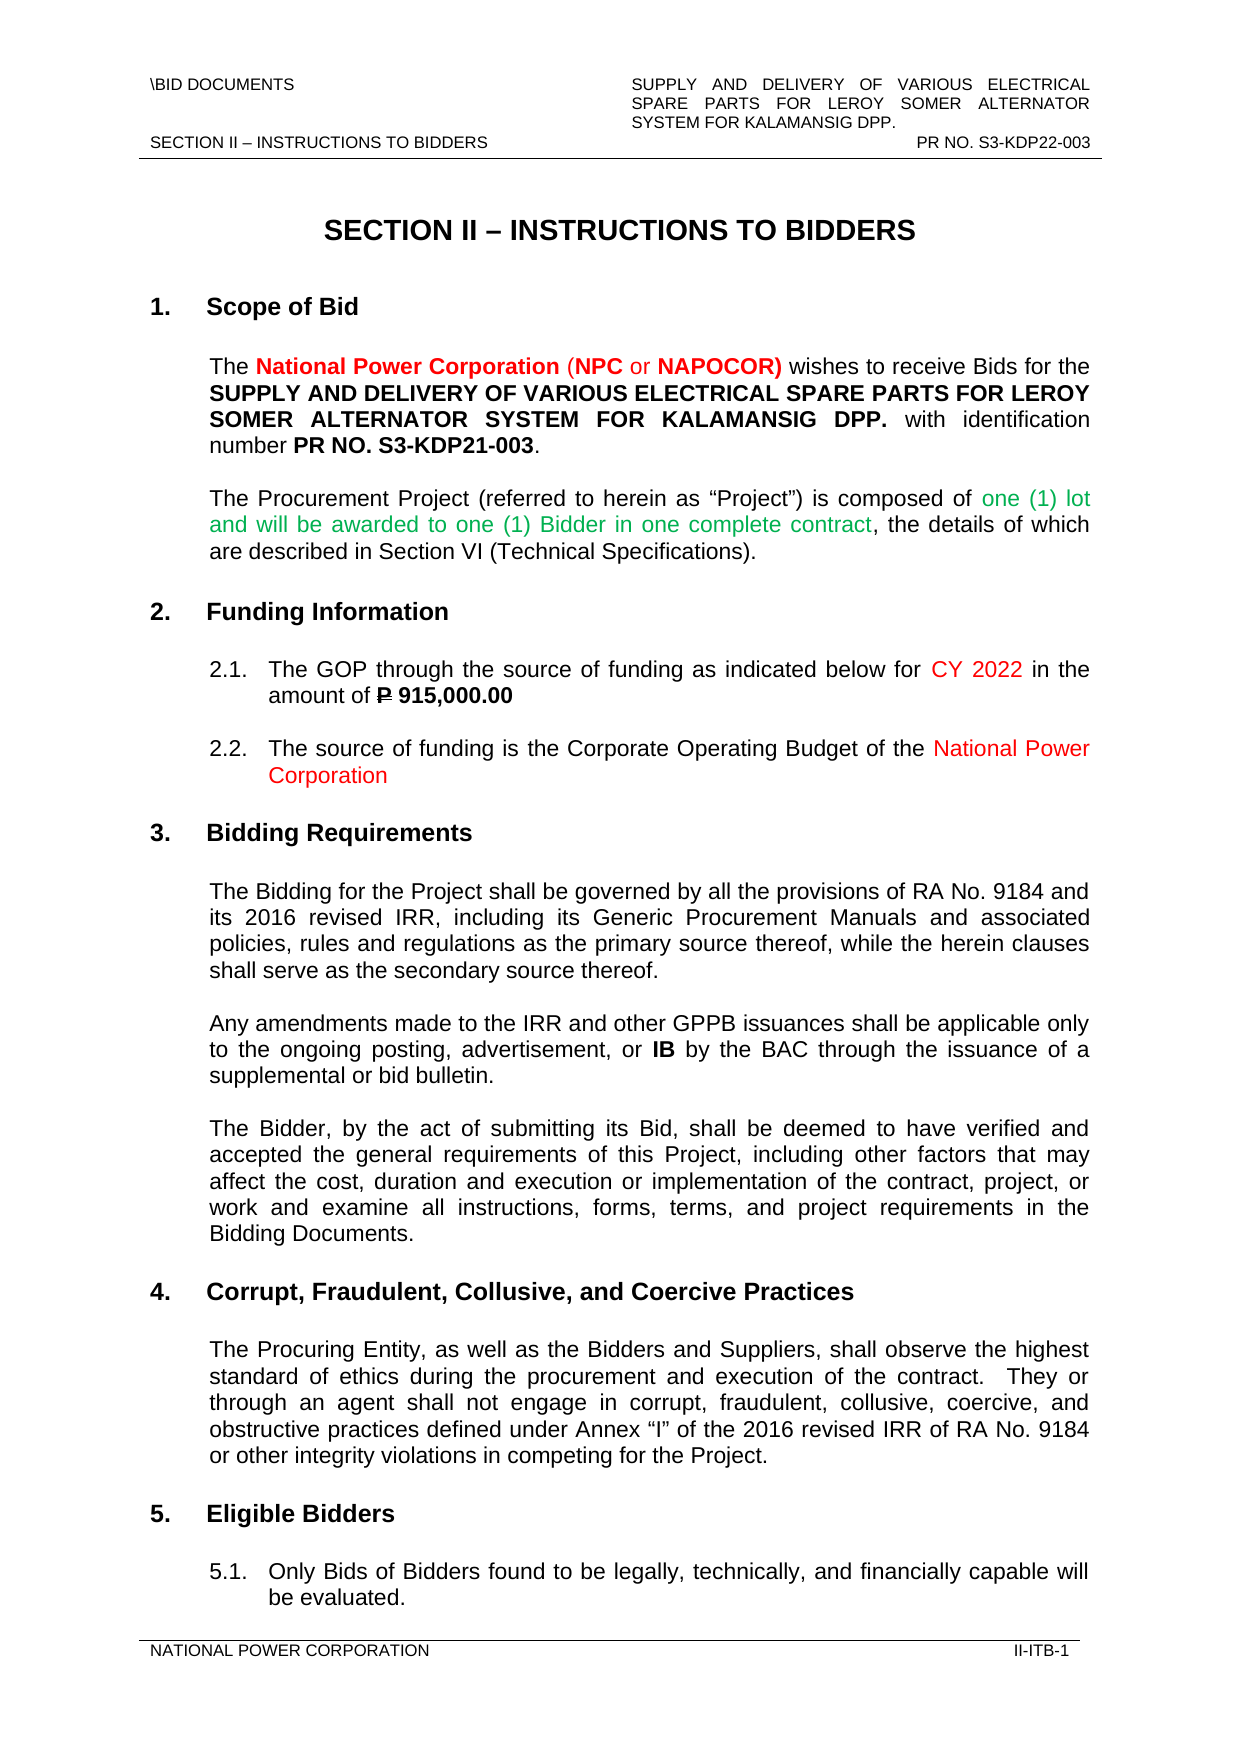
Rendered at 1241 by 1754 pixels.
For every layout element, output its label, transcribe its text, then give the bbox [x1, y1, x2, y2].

subtitle Scope of Bid [150, 291, 1090, 320]
text The Bidding for the Project shall be governed by all the provisions of RA No. 9184 and its 2016 revised IRR, including its Generic Procurement Manuals and associated policies, rules and regulations as the primary source thereof, while the herein clauses shall serve as the secondary source thereof. [209, 878, 1090, 983]
subtitle Funding Information [150, 597, 1090, 626]
subtitle Bidding Requirements [150, 818, 1090, 847]
text Any amendments made to the IRR and other GPPB issuances shall be applicable only to the ongoing posting, advertisement, or IB by the BAC through the issuance of a supplemental or bid bulletin. [209, 1009, 1090, 1088]
subtitle Corrupt, Fraudulent, Collusive, and Coercive Practices [150, 1277, 1090, 1306]
text 5.1. Only Bids of Bidders found to be legally, technically, and financially capable will be evaluated. [209, 1558, 1090, 1611]
text The National Power Corporation (NPC or NAPOCOR) wishes to receive Bids for the SUPPLY AND DELIVERY OF VARIOUS ELECTRICAL SPARE PARTS FOR LEROY SOMER ALTERNATOR SYSTEM FOR KALAMANSIG DPP. with identification number PR NO. S3-KDP21-003. [150, 353, 1090, 458]
text The Bidder, by the act of submitting its Bid, shall be deemed to have verified and accepted the general requirements of this Project, including other factors that may affect the cost, duration and execution or implementation of the contract, project, or work and examine all instructions, forms, terms, and project requirements in the Bidding Documents. [209, 1115, 1090, 1247]
text The Procuring Entity, as well as the Bidders and Suppliers, shall observe the highest standard of ethics during the procurement and execution of the contract. They or through an agent shall not engage in corrupt, fraudulent, collusive, coercive, and obstructive practices defined under Annex “I” of the 2016 revised IRR of RA No. 9184 or other integrity violations in competing for the Project. [209, 1336, 1090, 1468]
list The source of funding is the Corporate Operating Budget of the National Power Corporation [209, 735, 1090, 788]
subtitle SECTION II – INSTRUCTIONS TO BIDDERS [150, 212, 1090, 246]
subtitle Eligible Bidders [150, 1499, 1090, 1527]
text The Procurement Project (referred to herein as “Project”) is composed of one (1) lot and will be awarded to one (1) Bidder in one complete contract, the details of which are described in Section VI (Technical Specifications). [150, 485, 1090, 564]
list The GOP through the source of funding as indicated below for CY 2022 in the amount of P 915,000.00 [209, 656, 1090, 709]
